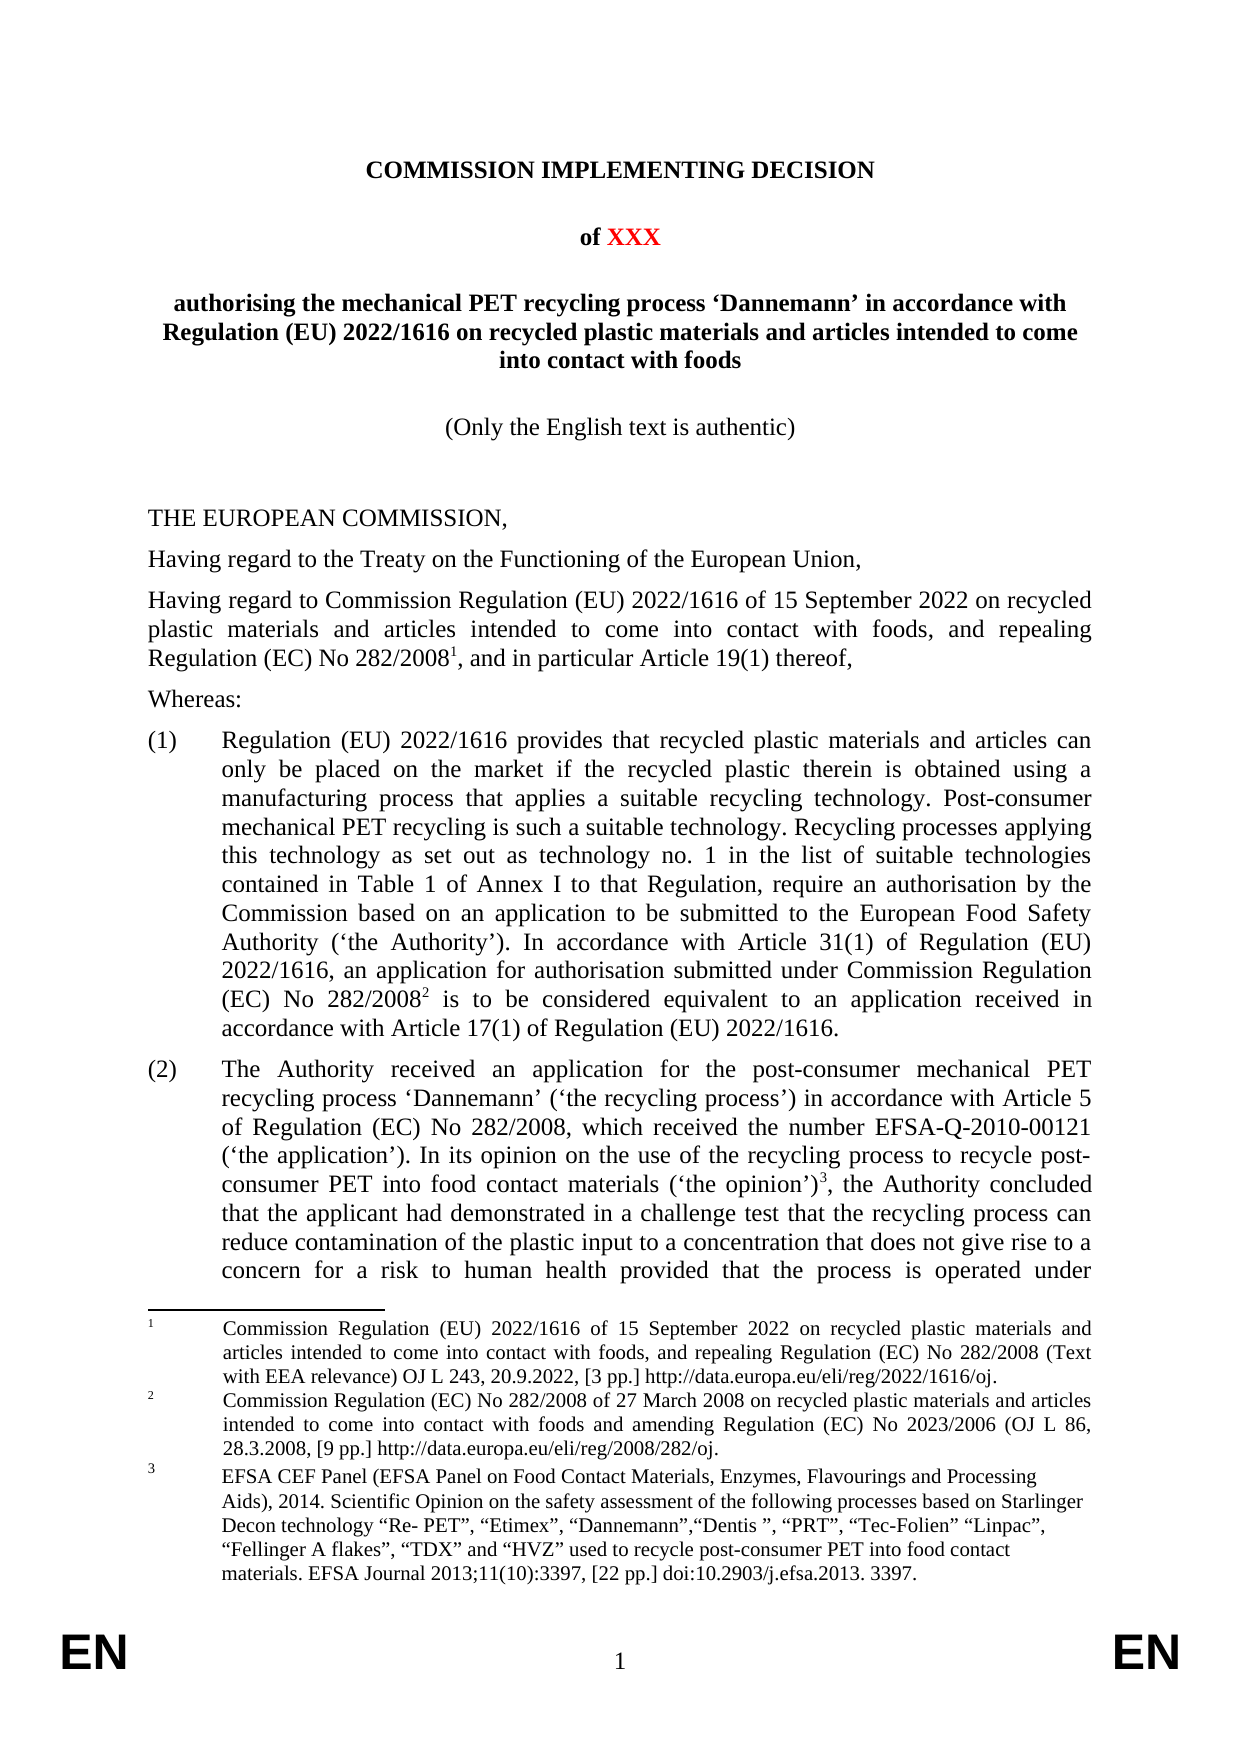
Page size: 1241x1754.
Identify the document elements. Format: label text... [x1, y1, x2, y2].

text Having regard to Commission Regulation (EU) 2022/1616 of 15 September 2022 on recycled plastic materials and articles intended to come into contact with foods, and repealing Regulation (EC) No 282/2008, and in particular Article 19(1) thereof, [148, 586, 1093, 672]
text of XXX [148, 222, 1093, 251]
list Regulation (EU) 2022/1616 provides that recycled plastic materials and articles can only be placed on the market if the recycled plastic therein is obtained using a manufacturing process that applies a suitable recycling technology. Post-consumer mechanical PET recycling is such a suitable technology. Recycling processes applying this technology as set out as technology no. 1 in the list of suitable technologies contained in Table 1 of Annex I to that Regulation, require an authorisation by the Commission based on an application to be submitted to the European Food Safety Authority (‘the Authority’). In accordance with Article 31(1) of Regulation (EU) 2022/1616, an application for authorisation submitted under Commission Regulation (EC) No 282/2008 is to be considered equivalent to an application received in accordance with Article 17(1) of Regulation (EU) 2022/1616. [148, 726, 1093, 1042]
text THE EUROPEAN COMMISSION, [148, 503, 1093, 532]
text (Only the English text is authentic) [148, 412, 1093, 441]
text Whereas: [148, 684, 1093, 713]
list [148, 1054, 1093, 1284]
text COMMISSION IMPLEMENTING DECISION [148, 156, 1093, 184]
text Having regard to the Treaty on the Functioning of the European Union, [148, 544, 1093, 573]
text authorising the mechanical PET recycling process ‘Dannemann’ in accordance with Regulation (EU) 2022/1616 on recycled plastic materials and articles intended to come into contact with foods [148, 288, 1093, 374]
